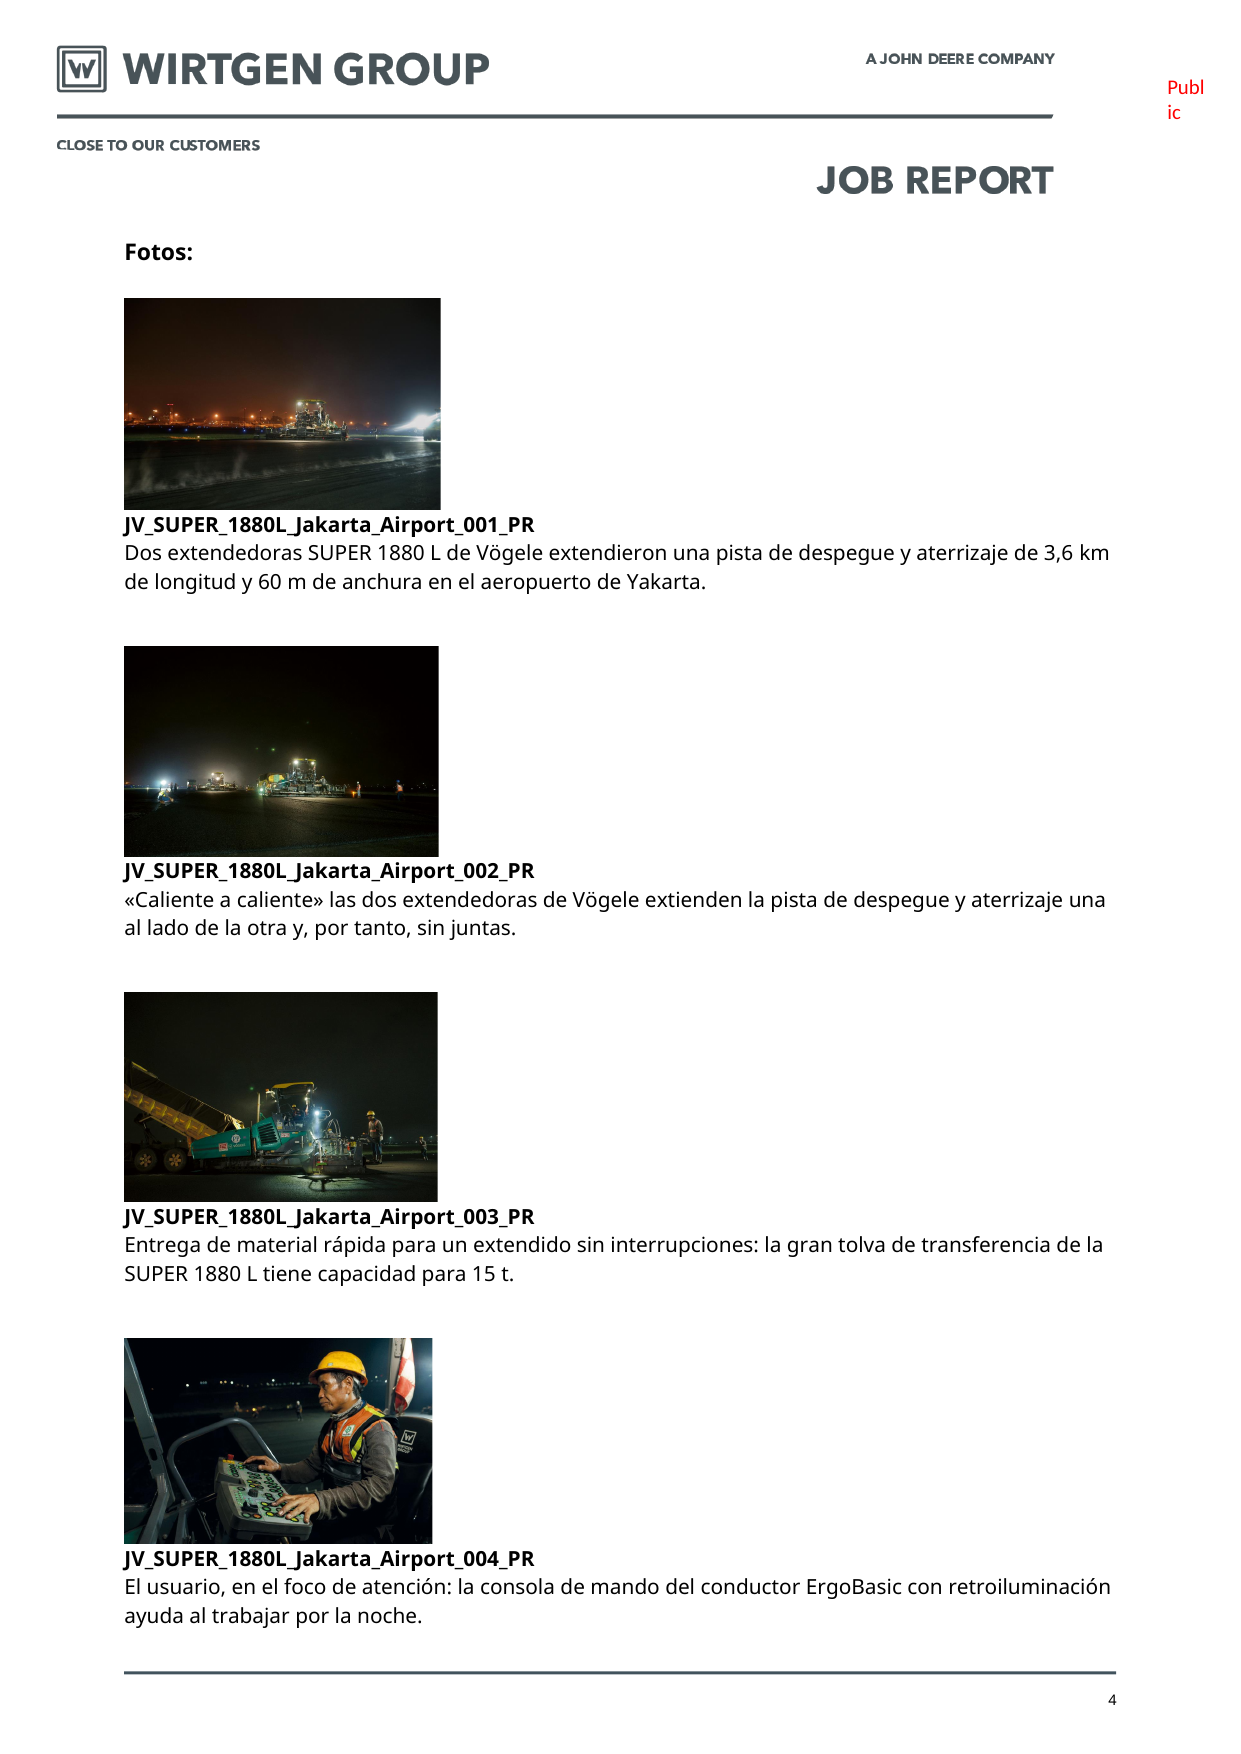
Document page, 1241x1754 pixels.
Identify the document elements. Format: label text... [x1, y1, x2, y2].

text «Caliente a caliente» las dos extendedoras de Vögele extienden la pista de despegue y aterrizaje una al lado de la otra y, por tanto, sin juntas. [124, 885, 1116, 942]
picture [124, 646, 439, 857]
text Fotos: [124, 236, 1116, 267]
picture [124, 992, 438, 1202]
text El usuario, en el foco de atención: la consola de mando del conductor ErgoBasic con retroiluminación ayuda al trabajar por la noche. [124, 1572, 1116, 1629]
text JV_SUPER_1880L_Jakarta_Airport_003_PR [124, 1202, 1116, 1230]
picture [124, 298, 441, 510]
text JV_SUPER_1880L_Jakarta_Airport_001_PR Dos extendedoras SUPER 1880 L de Vögele extendieron una pista de despegue y aterrizaje de 3,6 km de longitud y 60 m de anchura en el aeropuerto de Yakarta. [124, 299, 1116, 595]
text Entrega de material rápida para un extendido sin interrupciones: la gran tolva de transferencia de la SUPER 1880 L tiene capacidad para 15 t. [124, 1230, 1116, 1287]
picture [124, 1338, 433, 1544]
picture [53, 45, 1062, 196]
